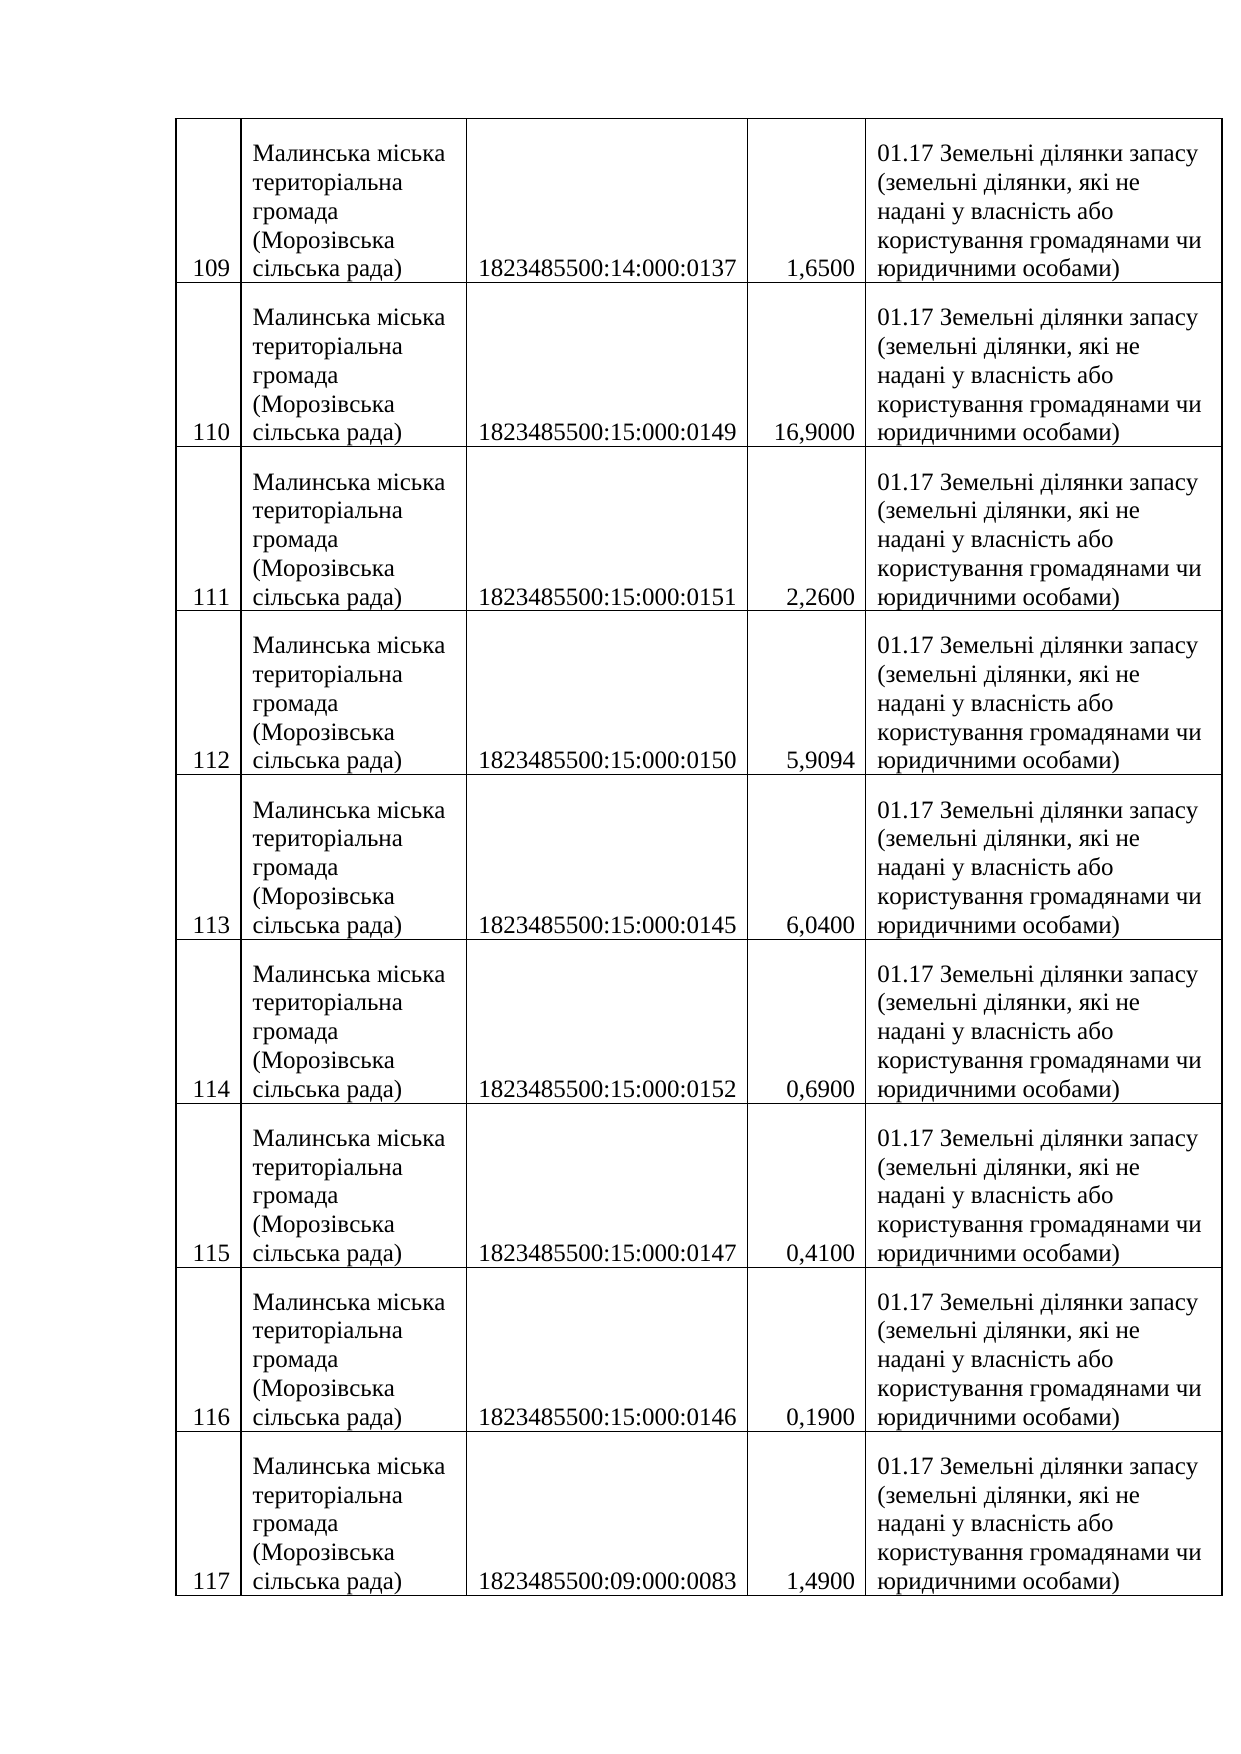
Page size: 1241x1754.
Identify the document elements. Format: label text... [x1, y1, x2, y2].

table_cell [242, 1432, 466, 1595]
table_cell Малинська міська територіальна громада (Морозівська сільська рада) [242, 1104, 466, 1267]
table_cell 1823485500:15:000:0150 [467, 611, 747, 774]
table_cell 01.17 Земельні ділянки запасу (земельні ділянки, які не надані у власність або користування громадянами чи юридичними особами) [866, 611, 1221, 774]
table_cell 112 [177, 611, 240, 774]
table_cell 115 [177, 1104, 240, 1267]
table_cell 01.17 Земельні ділянки запасу (земельні ділянки, які не надані у власність або користування громадянами чи юридичними особами) [866, 447, 1221, 610]
table_cell 110 [177, 283, 240, 446]
table_cell 1823485500:14:000:0137 [467, 119, 747, 282]
table_cell 01.17 Земельні ділянки запасу (земельні ділянки, які не надані у власність або користування громадянами чи юридичними особами) [866, 283, 1221, 446]
table_cell 1823485500:15:000:0151 [467, 447, 747, 610]
table_cell 117 [177, 1432, 240, 1595]
table_cell 1823485500:15:000:0145 [467, 775, 747, 938]
table_cell 6,0400 [748, 775, 865, 938]
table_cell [866, 1432, 1221, 1595]
table_cell 01.17 Земельні ділянки запасу (земельні ділянки, які не надані у власність або користування громадянами чи юридичними особами) [866, 940, 1221, 1102]
table_cell 1823485500:15:000:0147 [467, 1104, 747, 1267]
table_cell 113 [177, 775, 240, 938]
table_cell 1823485500:09:000:0083 [467, 1432, 747, 1595]
table_cell 1823485500:15:000:0149 [467, 283, 747, 446]
table_cell 01.17 Земельні ділянки запасу (земельні ділянки, які не надані у власність або користування громадянами чи юридичними особами) [866, 1268, 1221, 1431]
table_cell 1,4900 [748, 1432, 865, 1595]
table_cell 111 [177, 447, 240, 610]
table_cell 1823485500:15:000:0152 [467, 940, 747, 1102]
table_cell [866, 119, 1221, 282]
table_cell 114 [177, 940, 240, 1102]
table_cell Малинська міська територіальна громада (Морозівська сільська рада) [242, 283, 466, 446]
table_cell 109 [177, 119, 240, 282]
table_cell 0,1900 [748, 1268, 865, 1431]
table_cell 01.17 Земельні ділянки запасу (земельні ділянки, які не надані у власність або користування громадянами чи юридичними особами) [866, 775, 1221, 938]
table_cell 2,2600 [748, 447, 865, 610]
table_cell 01.17 Земельні ділянки запасу (земельні ділянки, які не надані у власність або користування громадянами чи юридичними особами) [866, 1104, 1221, 1267]
table_cell 116 [177, 1268, 240, 1431]
table_cell 5,9094 [748, 611, 865, 774]
table_cell Малинська міська територіальна громада (Морозівська сільська рада) [242, 1268, 466, 1431]
table_cell 1823485500:15:000:0146 [467, 1268, 747, 1431]
table_cell Малинська міська територіальна громада (Морозівська сільська рада) [242, 775, 466, 938]
table_cell 0,6900 [748, 940, 865, 1102]
table_cell 16,9000 [748, 283, 865, 446]
table_cell 0,4100 [748, 1104, 865, 1267]
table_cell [242, 119, 466, 282]
table_cell 1,6500 [748, 119, 865, 282]
table_cell Малинська міська територіальна громада (Морозівська сільська рада) [242, 447, 466, 610]
table_cell Малинська міська територіальна громада (Морозівська сільська рада) [242, 940, 466, 1102]
table_cell Малинська міська територіальна громада (Морозівська сільська рада) [242, 611, 466, 774]
